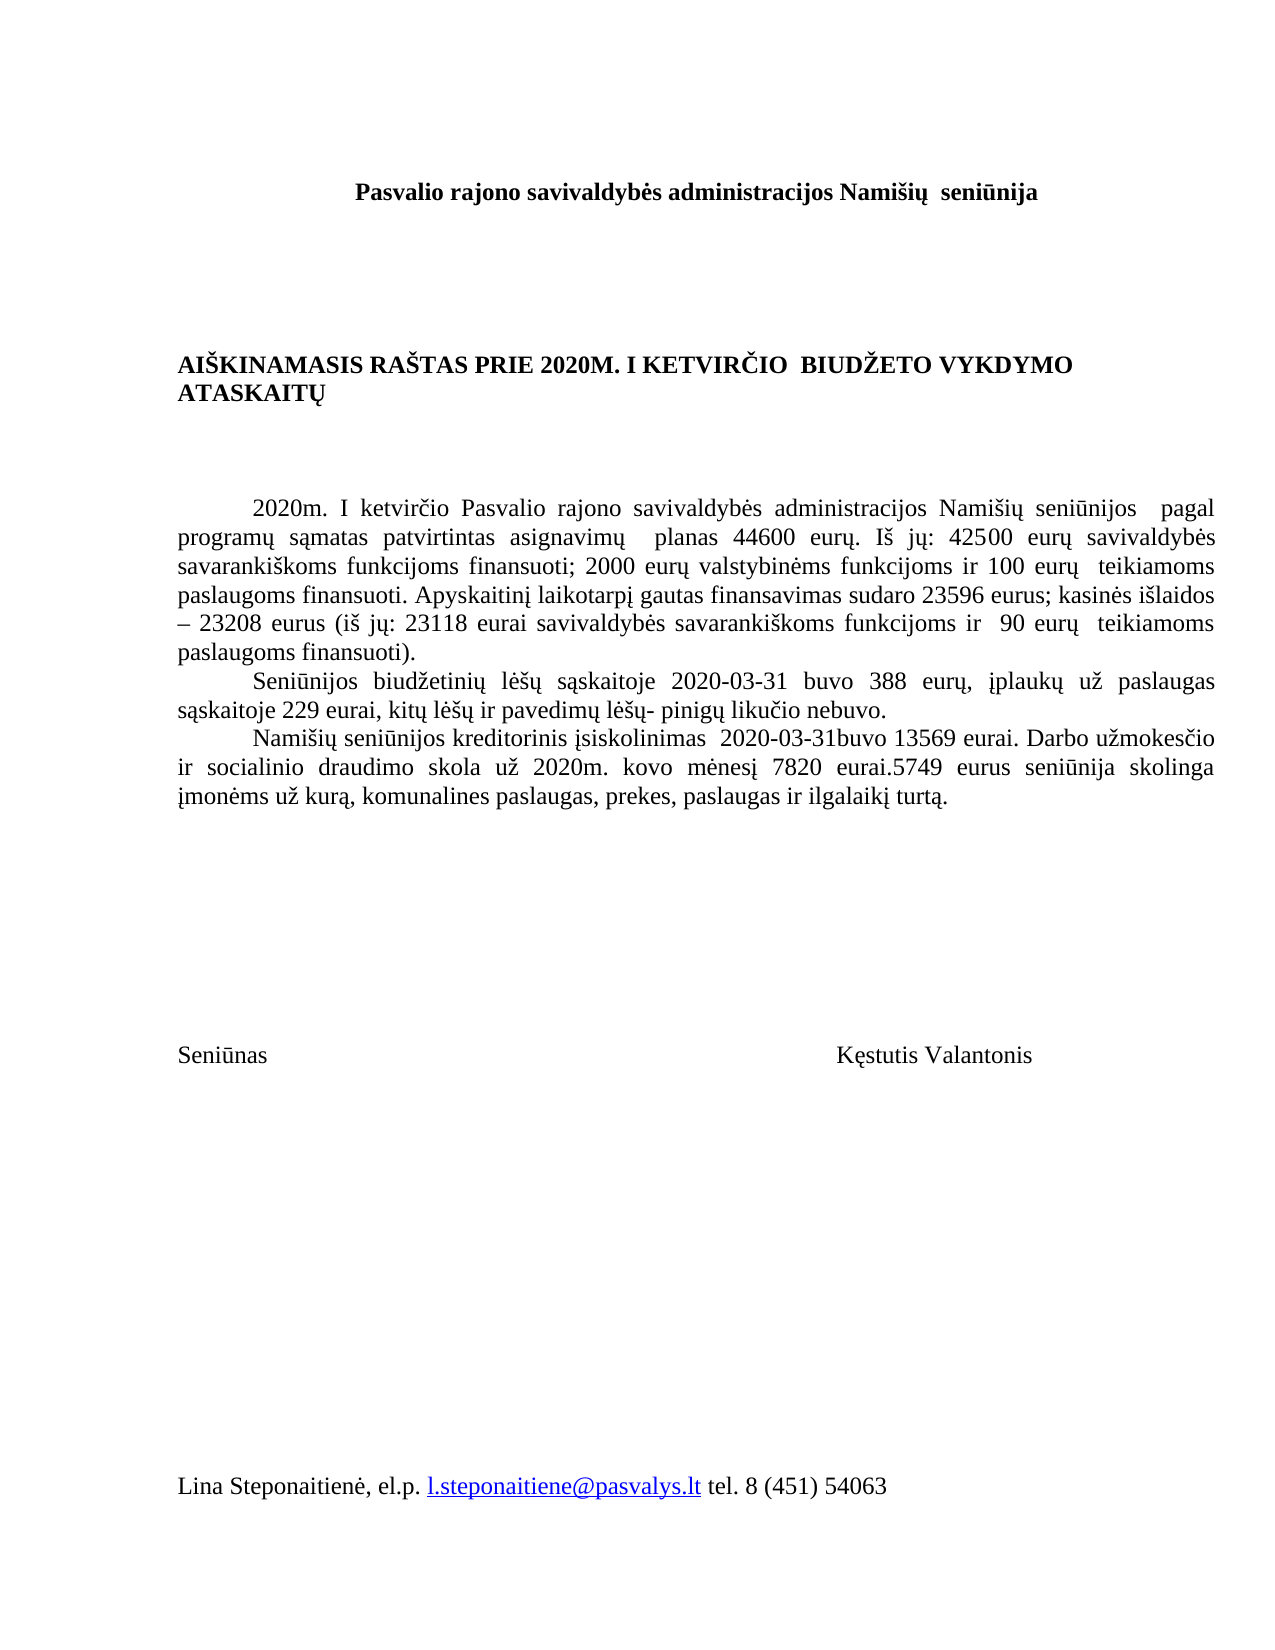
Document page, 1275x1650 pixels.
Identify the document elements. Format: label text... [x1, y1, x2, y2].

text Namišių seniūnijos kreditorinis įsiskolinimas 2020-03-31buvo 13569 eurai. Darbo užmokesčio ir socialinio draudimo skola už 2020m. kovo mėnesį 7820 eurai.5749 eurus seniūnija skolinga įmonėms už kurą, komunalines paslaugas, prekes, paslaugas ir ilgalaikį turtą. [177, 723, 1216, 810]
text Seniūnas Kęstutis Valantonis [177, 1040, 1216, 1068]
text AIŠKINAMASIS RAŠTAS PRIE 2020M. I KETVIRČIO BIUDŽETO VYKDYMO ATASKAITŲ [177, 350, 1216, 407]
text 2020m. I ketvirčio Pasvalio rajono savivaldybės administracijos Namišių seniūnijos pagal programų sąmatas patvirtintas asignavimų planas 44600 eurų. Iš jų: 42500 eurų savivaldybės savarankiškoms funkcijoms finansuoti; 2000 eurų valstybinėms funkcijoms ir 100 eurų teikiamoms paslaugoms finansuoti. Apyskaitinį laikotarpį gautas finansavimas sudaro 23596 eurus; kasinės išlaidos – 23208 eurus (iš jų: 23118 eurai savivaldybės savarankiškoms funkcijoms ir 90 eurų teikiamoms paslaugoms finansuoti). [177, 493, 1216, 666]
text Lina Steponaitienė, el.p. l.steponaitiene@pasvalys.lt tel. 8 (451) 54063 [177, 1471, 1216, 1500]
text Pasvalio rajono savivaldybės administracijos Namišių seniūnija [177, 177, 1216, 206]
text Seniūnijos biudžetinių lėšų sąskaitoje 2020-03-31 buvo 388 eurų, įplaukų už paslaugas sąskaitoje 229 eurai, kitų lėšų ir pavedimų lėšų- pinigų likučio nebuvo. [177, 666, 1216, 723]
